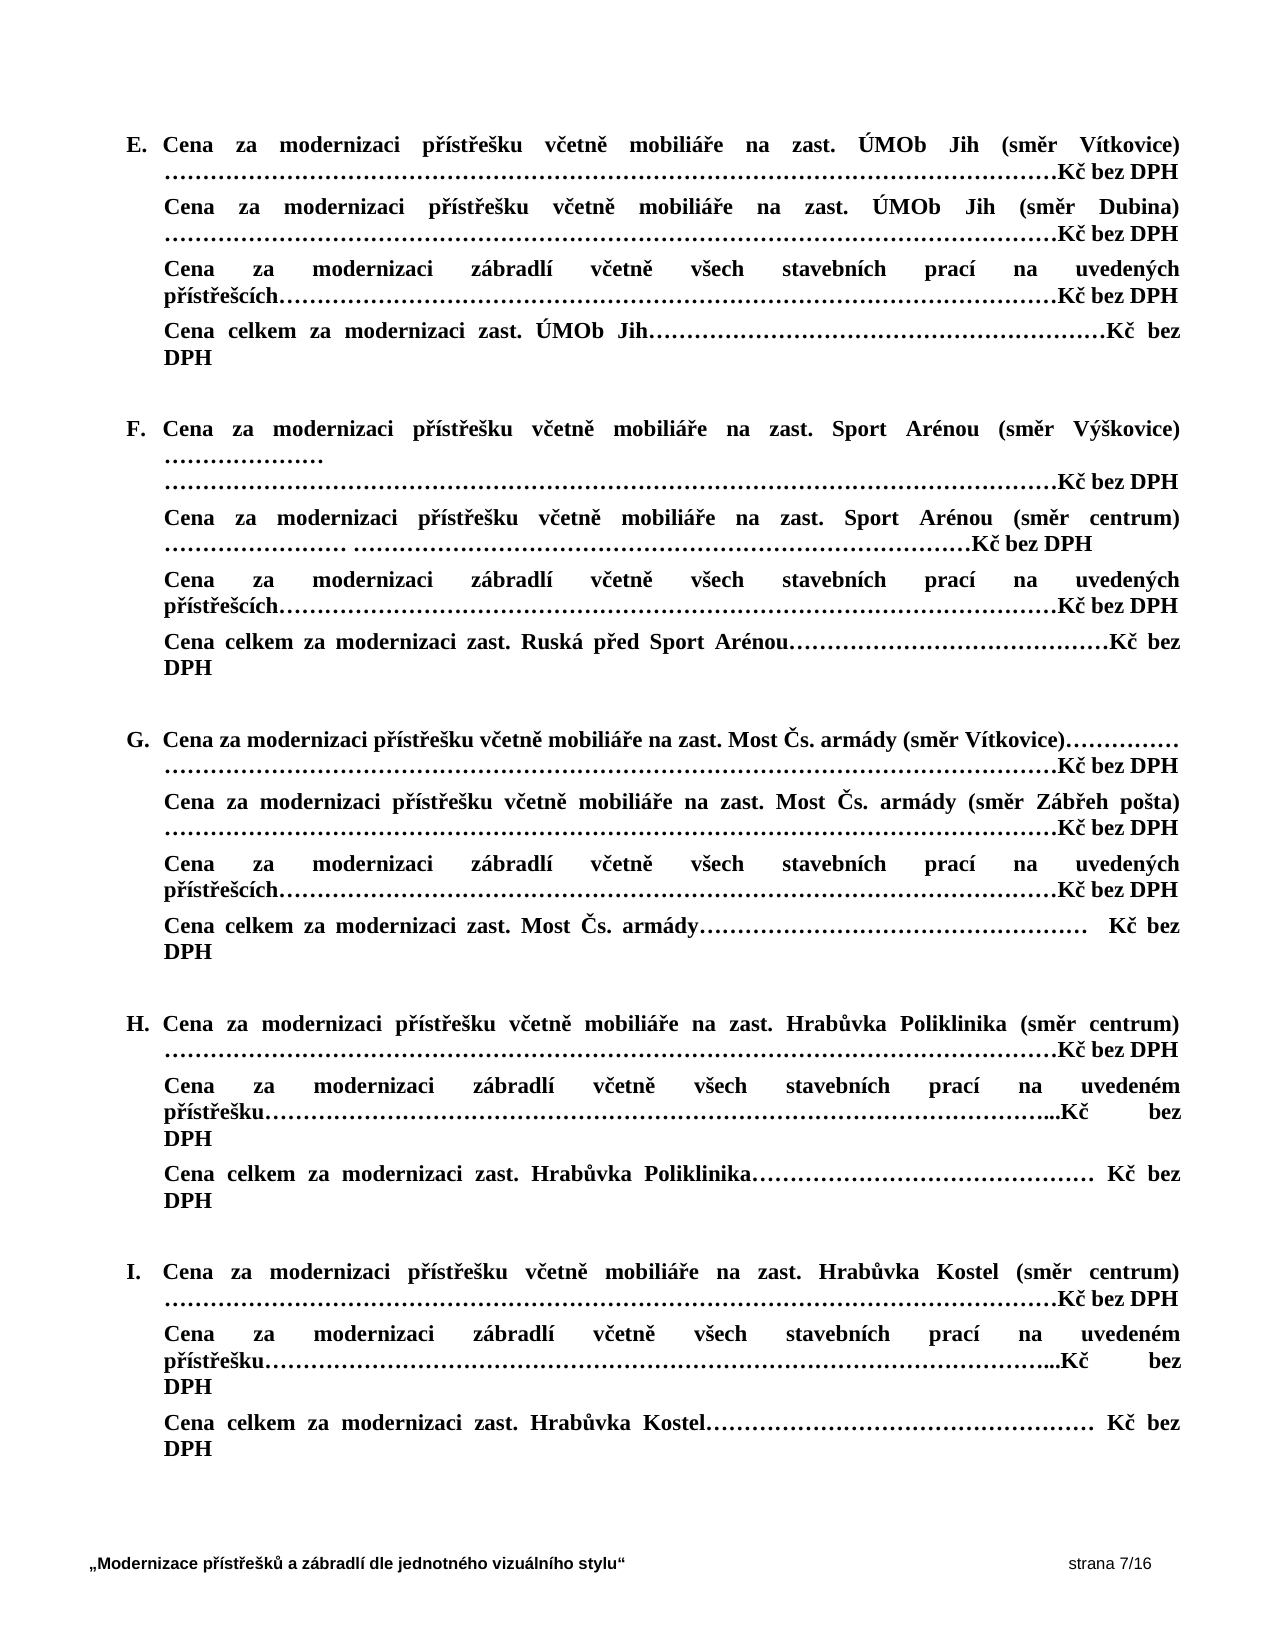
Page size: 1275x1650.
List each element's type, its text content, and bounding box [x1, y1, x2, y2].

list Cena za modernizaci zábradlí včetně všech stavebních prací na uvedených přístřešcích…………………………………………………………………………………………Kč bez DPH [164, 566, 1181, 619]
list Cena celkem za modernizaci zast. Most Čs. armády…………………………………………… Kč bez DPH [164, 912, 1181, 965]
list Cena za modernizaci přístřešku včetně mobiliáře na zast. Most Čs. armády (směr Zábřeh pošta) ………………………………………………………………………………………………………Kč bez DPH [164, 788, 1181, 841]
list Cena celkem za modernizaci zast. Ruská před Sport Arénou……………………………………Kč bez DPH [164, 628, 1181, 681]
list Cena za modernizaci zábradlí včetně všech stavebních prací na uvedených přístřešcích…………………………………………………………………………………………Kč bez DPH [164, 850, 1181, 903]
list Cena za modernizaci přístřešku včetně mobiliáře na zast. Hrabůvka Kostel (směr centrum) ………………………………………………………………………………………………………Kč bez DPH [126, 1258, 1181, 1311]
list Cena za modernizaci přístřešku včetně mobiliáře na zast. Sport Arénou (směr centrum)…………………… ………………………………………………………………………Kč bez DPH [164, 504, 1181, 557]
list Cena celkem za modernizaci zast. Hrabůvka Kostel…………………………………………… Kč bez DPH [164, 1409, 1181, 1461]
list Cena za modernizaci přístřešku včetně mobiliáře na zast. Hrabůvka Poliklinika (směr centrum) ………………………………………………………………………………………………………Kč bez DPH [126, 1010, 1181, 1063]
list Cena celkem za modernizaci zast. ÚMOb Jih……………………………………………………Kč bez DPH [164, 318, 1181, 370]
list Cena za modernizaci zábradlí včetně všech stavebních prací na uvedeném přístřešku…………………………………………………………………………………………...Kč bez DPH [164, 1072, 1181, 1151]
list Cena za modernizaci přístřešku včetně mobiliáře na zast. Sport Arénou (směr Výškovice)………………… ………………………………………………………………………………………………………Kč bez DPH [126, 415, 1181, 494]
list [164, 1320, 1181, 1399]
list Cena za modernizaci přístřešku včetně mobiliáře na zast. ÚMOb Jih (směr Vítkovice) ………………………………………………………………………………………………………Kč bez DPH [126, 131, 1181, 184]
list Cena za modernizaci přístřešku včetně mobiliáře na zast. ÚMOb Jih (směr Dubina) ………………………………………………………………………………………………………Kč bez DPH [164, 193, 1181, 246]
list Cena za modernizaci zábradlí včetně všech stavebních prací na uvedených přístřešcích…………………………………………………………………………………………Kč bez DPH [164, 256, 1181, 308]
list Cena celkem za modernizaci zast. Hrabůvka Poliklinika……………………………………… Kč bez DPH [164, 1160, 1181, 1213]
list Cena za modernizaci přístřešku včetně mobiliáře na zast. Most Čs. armády (směr Vítkovice)…………… ………………………………………………………………………………………………………Kč bez DPH [126, 726, 1181, 778]
